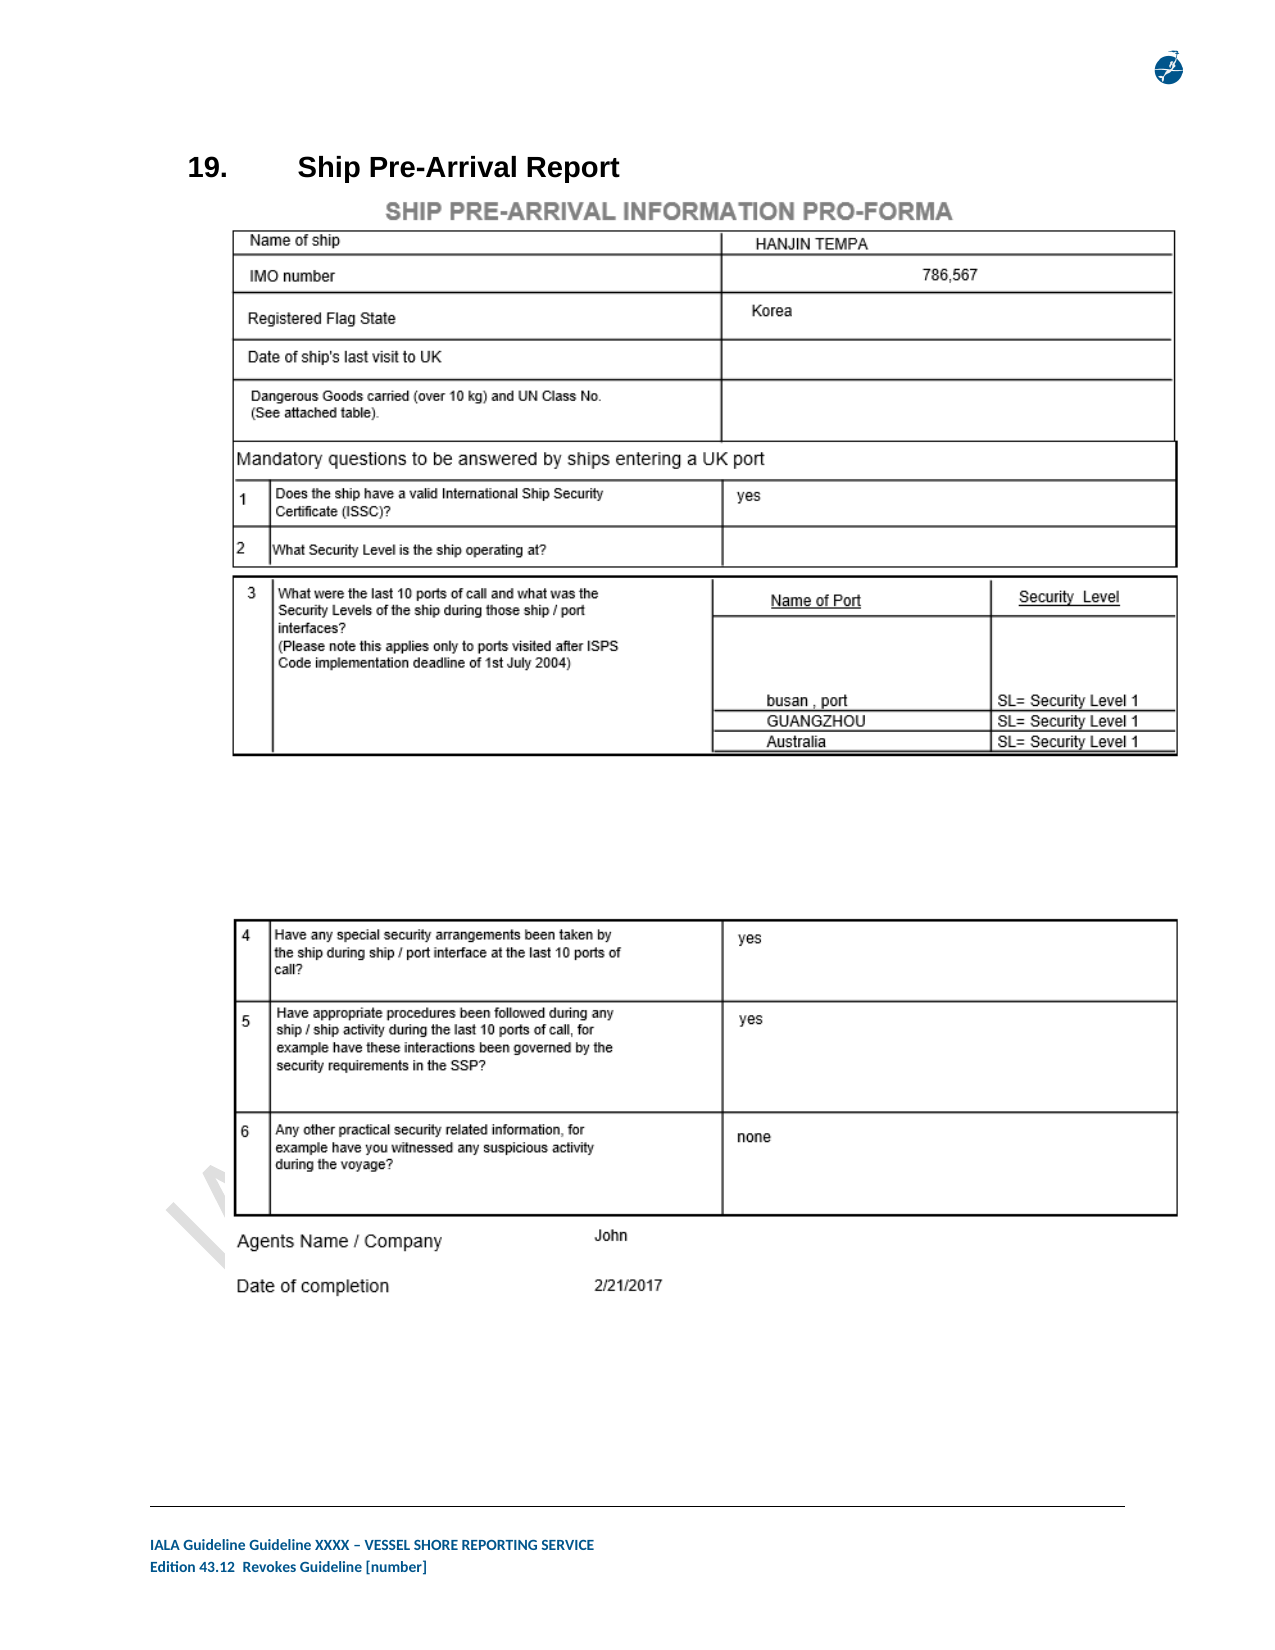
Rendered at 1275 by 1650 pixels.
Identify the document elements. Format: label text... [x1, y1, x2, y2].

list Ship Pre-Arrival Report [187, 150, 1125, 183]
picture [225, 183, 1200, 1327]
picture [1123, 0, 1242, 119]
